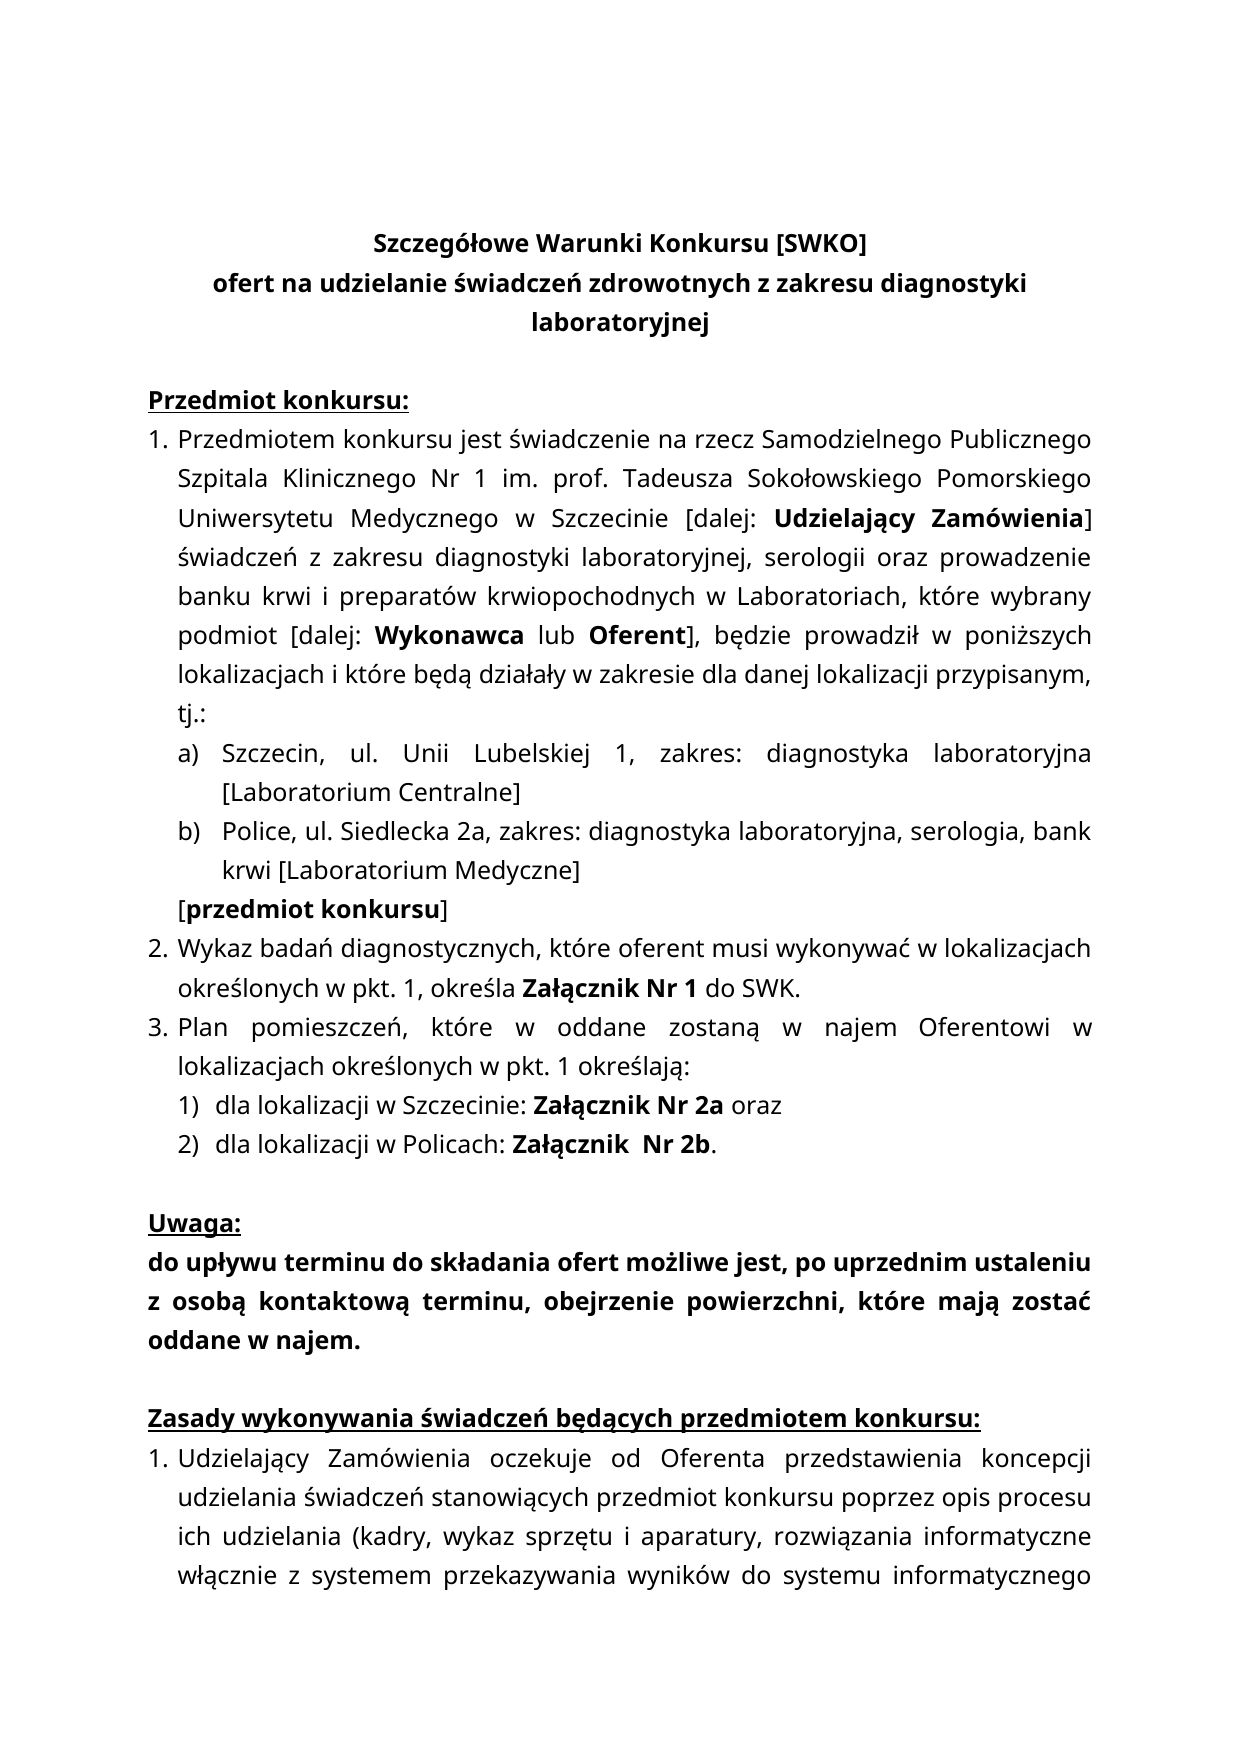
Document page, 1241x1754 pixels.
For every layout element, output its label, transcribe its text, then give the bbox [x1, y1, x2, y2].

text [przedmiot konkursu] [177, 892, 1092, 926]
text ofert na udzielanie świadczeń zdrowotnych z zakresu diagnostyki laboratoryjnej [148, 265, 1092, 338]
text Szczegółowe Warunki Konkursu [SWKO] [148, 226, 1092, 260]
list Plan pomieszczeń, które w oddane zostaną w najem Oferentowi w lokalizacjach określonych w pkt. 1 określają: [148, 1009, 1092, 1083]
text Uwaga: [148, 1205, 1092, 1239]
text Przedmiot konkursu: [148, 383, 1092, 417]
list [148, 1440, 1092, 1592]
list Wykaz badań diagnostycznych, które oferent musi wykonywać w lokalizacjach określonych w pkt. 1, określa Załącznik Nr 1 do SWK. [148, 931, 1092, 1004]
text Zasady wykonywania świadczeń będących przedmiotem konkursu: [148, 1401, 1092, 1435]
list Szczecin, ul. Unii Lubelskiej 1, zakres: diagnostyka laboratoryjna [Laboratorium Centralne] [177, 735, 1092, 808]
list dla lokalizacji w Policach: Załącznik Nr 2b. [177, 1127, 1092, 1161]
list Przedmiotem konkursu jest świadczenie na rzecz Samodzielnego Publicznego Szpitala Klinicznego Nr 1 im. prof. Tadeusza Sokołowskiego Pomorskiego Uniwersytetu Medycznego w Szczecinie [dalej: Udzielający Zamówienia] świadczeń z zakresu diagnostyki laboratoryjnej, serologii oraz prowadzenie banku krwi i preparatów krwiopochodnych w Laboratoriach, które wybrany podmiot [dalej: Wykonawca lub Oferent], będzie prowadził w poniższych lokalizacjach i które będą działały w zakresie dla danej lokalizacji przypisanym, tj.: [148, 422, 1092, 730]
list Police, ul. Siedlecka 2a, zakres: diagnostyka laboratoryjna, serologia, bank krwi [Laboratorium Medyczne] [177, 813, 1092, 887]
list dla lokalizacji w Szczecinie: Załącznik Nr 2a oraz [177, 1088, 1092, 1122]
text do upływu terminu do składania ofert możliwe jest, po uprzednim ustaleniu z osobą kontaktową terminu, obejrzenie powierzchni, które mają zostać oddane w najem. [148, 1244, 1092, 1357]
